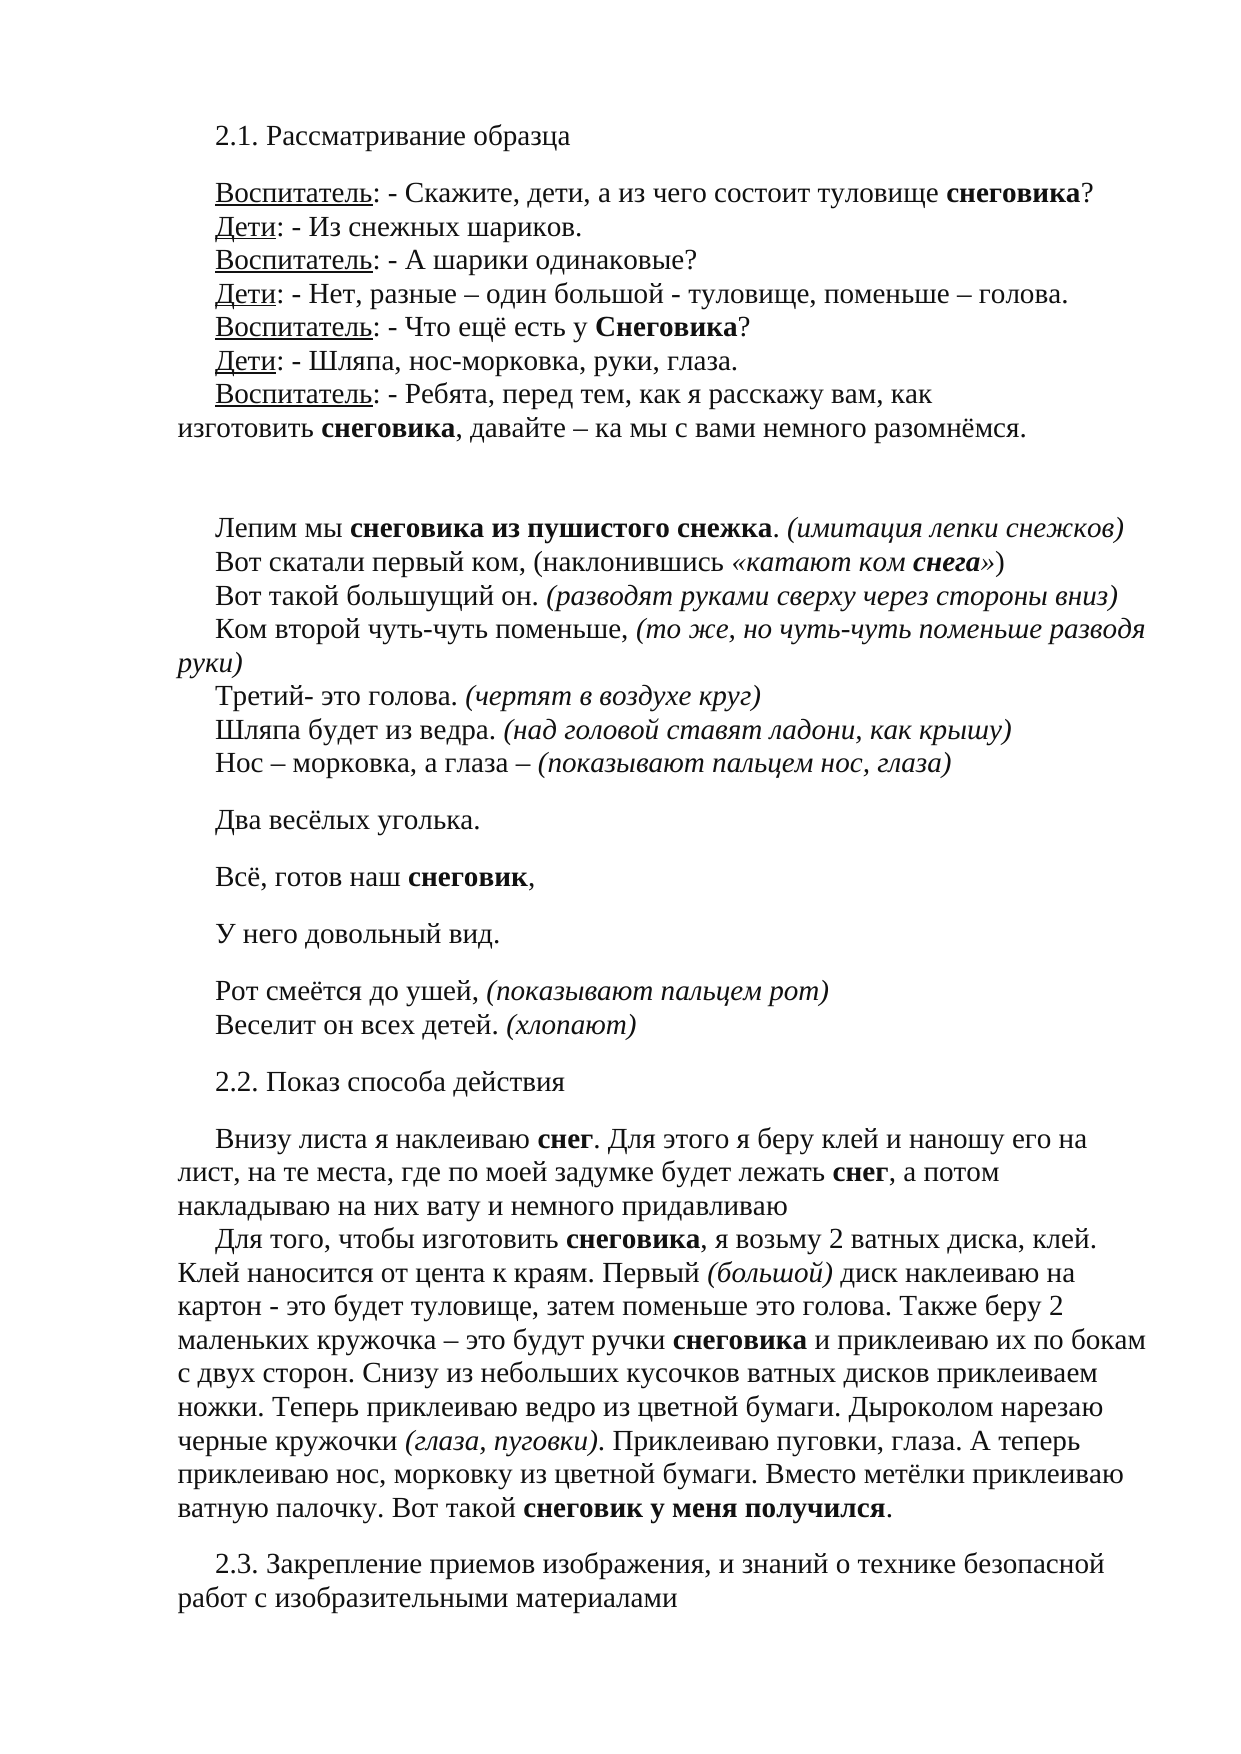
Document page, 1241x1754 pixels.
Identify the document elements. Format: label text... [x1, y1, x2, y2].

text Дети: - Шляпа, нос-морковка, руки, глаза. [177, 343, 1152, 376]
text 2.2. Показ способа действия [177, 1064, 1152, 1097]
text Вот скатали первый ком, (наклонившись «катают ком снега») [177, 544, 1152, 578]
text 2.1. Рассматривание образца [177, 118, 1152, 152]
text Рот смеётся до ушей, (показывают пальцем рот) [177, 973, 1152, 1007]
text Вот такой большущий он. (разводят руками сверху через стороны вниз) [177, 578, 1152, 611]
text Третий- это голова. (чертят в воздухе круг) [177, 678, 1152, 712]
text Для того, чтобы изготовить снеговика, я возьму 2 ватных диска, клей. Клей наносится от цента к краям. Первый (большой) диск наклеиваю на картон - это будет туловище, затем поменьше это голова. Также беру 2 маленьких кружочка – это будут ручки снеговика и приклеиваю их по бокам с двух сторон. Снизу из небольших кусочков ватных дисков приклеиваем ножки. Теперь приклеиваю ведро из цветной бумаги. Дыроколом нарезаю черные кружочки (глаза, пуговки). Приклеиваю пуговки, глаза. А теперь приклеиваю нос, морковку из цветной бумаги. Вместо метёлки приклеиваю ватную палочку. Вот такой снеговик у меня получился. [177, 1221, 1152, 1523]
text Шляпа будет из ведра. (над головой ставят ладони, как крышу) [177, 712, 1152, 745]
text Дети: - Нет, разные – один большой - туловище, поменьше – голова. [177, 276, 1152, 309]
text Воспитатель: - Что ещё есть у Снеговика? [177, 309, 1152, 343]
text Воспитатель: - А шарики одинаковые? [177, 242, 1152, 276]
text У него довольный вид. [177, 916, 1152, 950]
text 2.3. Закрепление приемов изображения, и знаний о технике безопасной работ с изобразительными материалами [177, 1547, 1152, 1614]
text Два весёлых уголька. [177, 802, 1152, 836]
text Нос – морковка, а глаза – (показывают пальцем нос, глаза) [177, 745, 1152, 779]
text Веселит он всех детей. (хлопают) [177, 1007, 1152, 1040]
text Воспитатель: - Скажите, дети, а из чего состоит туловище снеговика? [177, 175, 1152, 209]
text Лепим мы снеговика из пушистого снежка. (имитация лепки снежков) [177, 511, 1152, 544]
text Всё, готов наш снеговик, [177, 859, 1152, 893]
text Ком второй чуть-чуть поменьше, (то же, но чуть-чуть поменьше разводя руки) [177, 611, 1152, 678]
text Дети: - Из снежных шариков. [177, 209, 1152, 242]
text Воспитатель: - Ребята, перед тем, как я расскажу вам, как изготовить снеговика, давайте – ка мы с вами немного разомнёмся. [177, 376, 1152, 443]
text Внизу листа я наклеиваю снег. Для этого я беру клей и наношу его на лист, на те места, где по моей задумке будет лежать снег, а потом накладываю на них вату и немного придавливаю [177, 1121, 1152, 1221]
